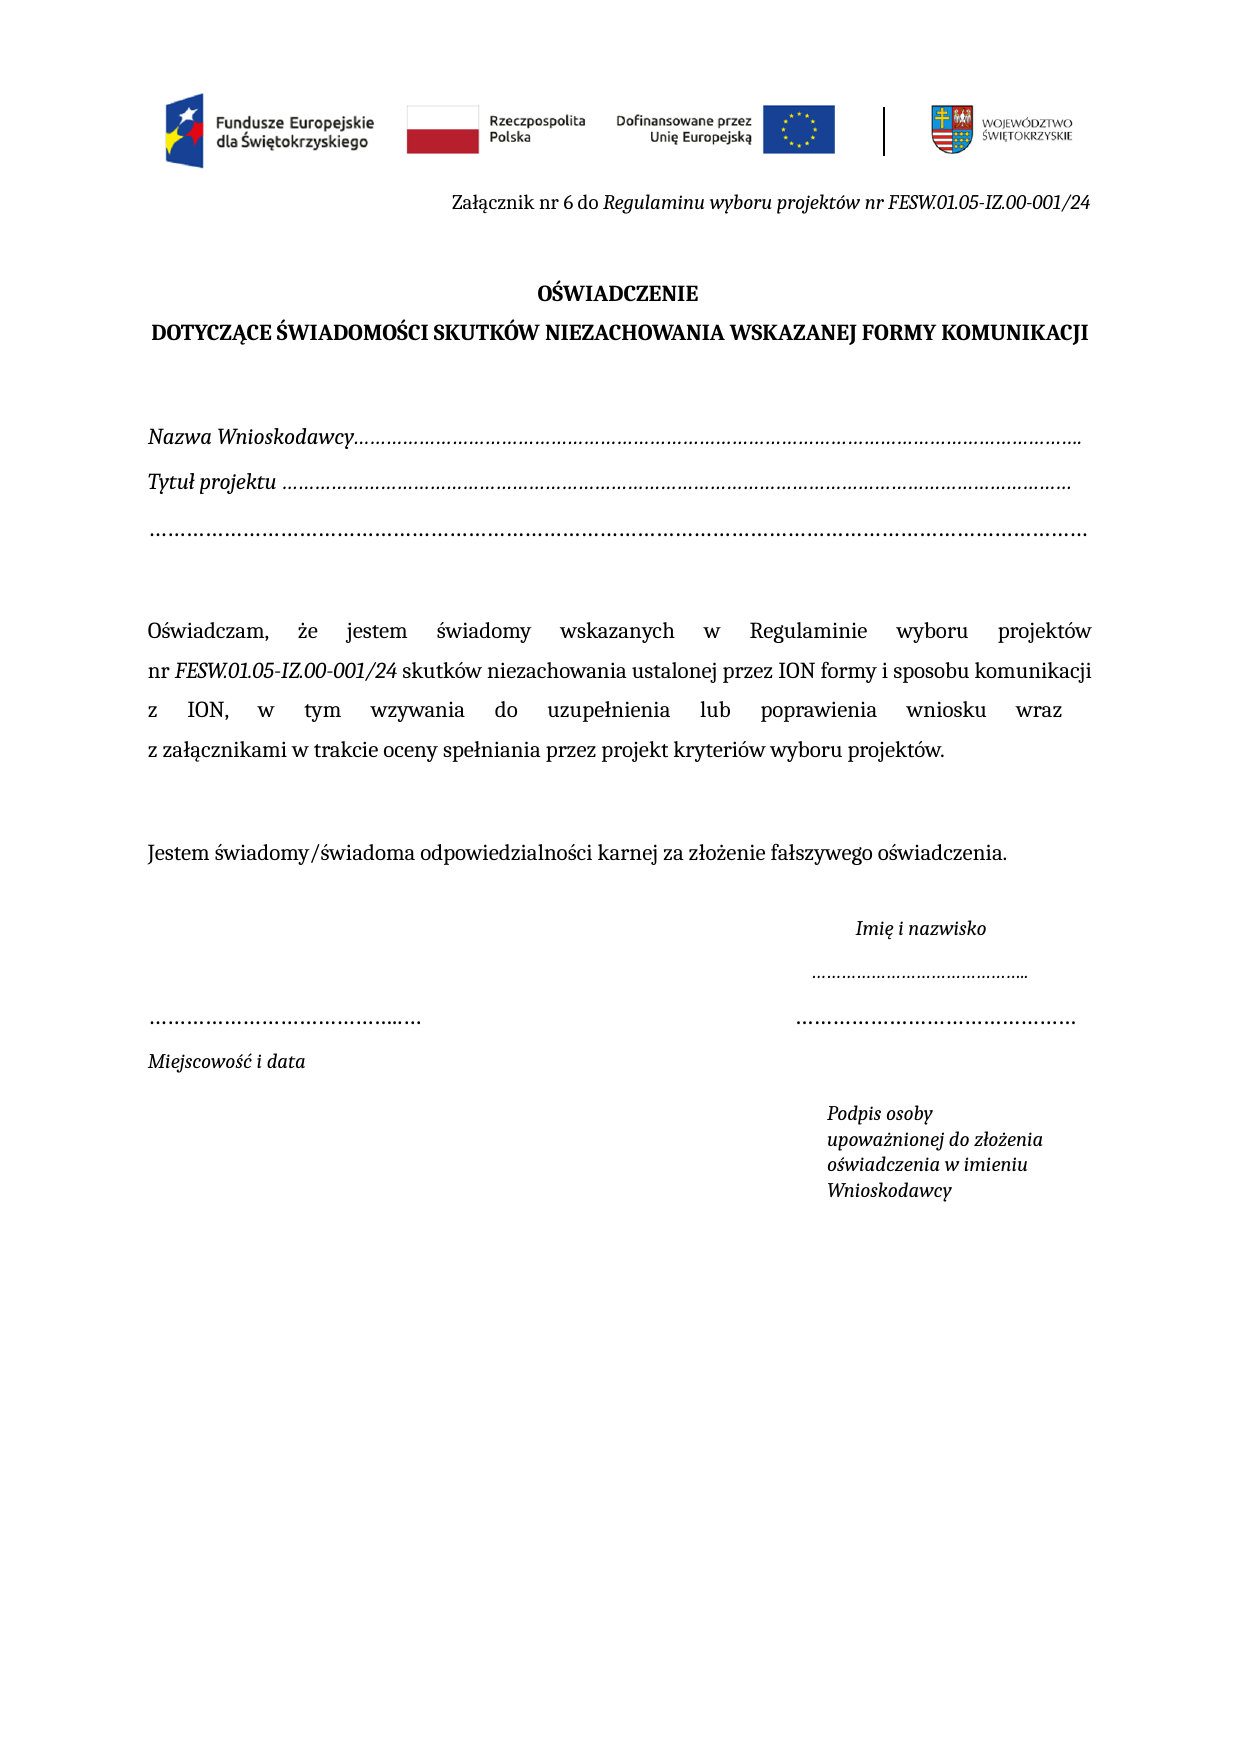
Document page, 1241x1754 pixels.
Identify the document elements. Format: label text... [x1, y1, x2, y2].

text …………………………………….. [148, 959, 1093, 983]
text Oświadczam, że jestem świadomy wskazanych w Regulaminie wyboru projektów nr FESW.01.05-IZ.00-001/24 skutków niezachowania ustalonej przez ION formy i sposobu komunikacji z ION, w tym wzywania do uzupełnienia lub poprawienia wniosku wraz z załącznikami w trakcie oceny spełniania przez projekt kryteriów wyboru projektów. [148, 618, 1093, 763]
text Jestem świadomy/świadoma odpowiedzialności karnej za złożenie fałszywego oświadczenia. [148, 840, 1093, 898]
text Tytuł projektu ……………………………………………………………………………………………………………………………… [148, 469, 1093, 495]
text Miejscowość i data Podpis osoby upoważnionej do złożenia oświadczenia w imieniu Wnioskodawcy [148, 1050, 1093, 1203]
text Imię i nazwisko [148, 917, 1093, 941]
picture [147, 73, 1093, 191]
text …………………………………………………………………………………………………………………………………… [148, 514, 1093, 543]
text OŚWIADCZENIE DOTYCZĄCE ŚWIADOMOŚCI SKUTKÓW NIEZACHOWANIA WSKAZANEJ FORMY KOMUNIKACJI [148, 281, 1093, 346]
text …………………………………..… ……………………………………… [148, 1002, 1093, 1031]
text Nazwa Wnioskodawcy……………………………………………………………………………………………………………………. [148, 424, 1093, 450]
text Załącznik nr 6 do Regulaminu wyboru projektów nr FESW.01.05-IZ.00-001/24 [148, 191, 1093, 214]
